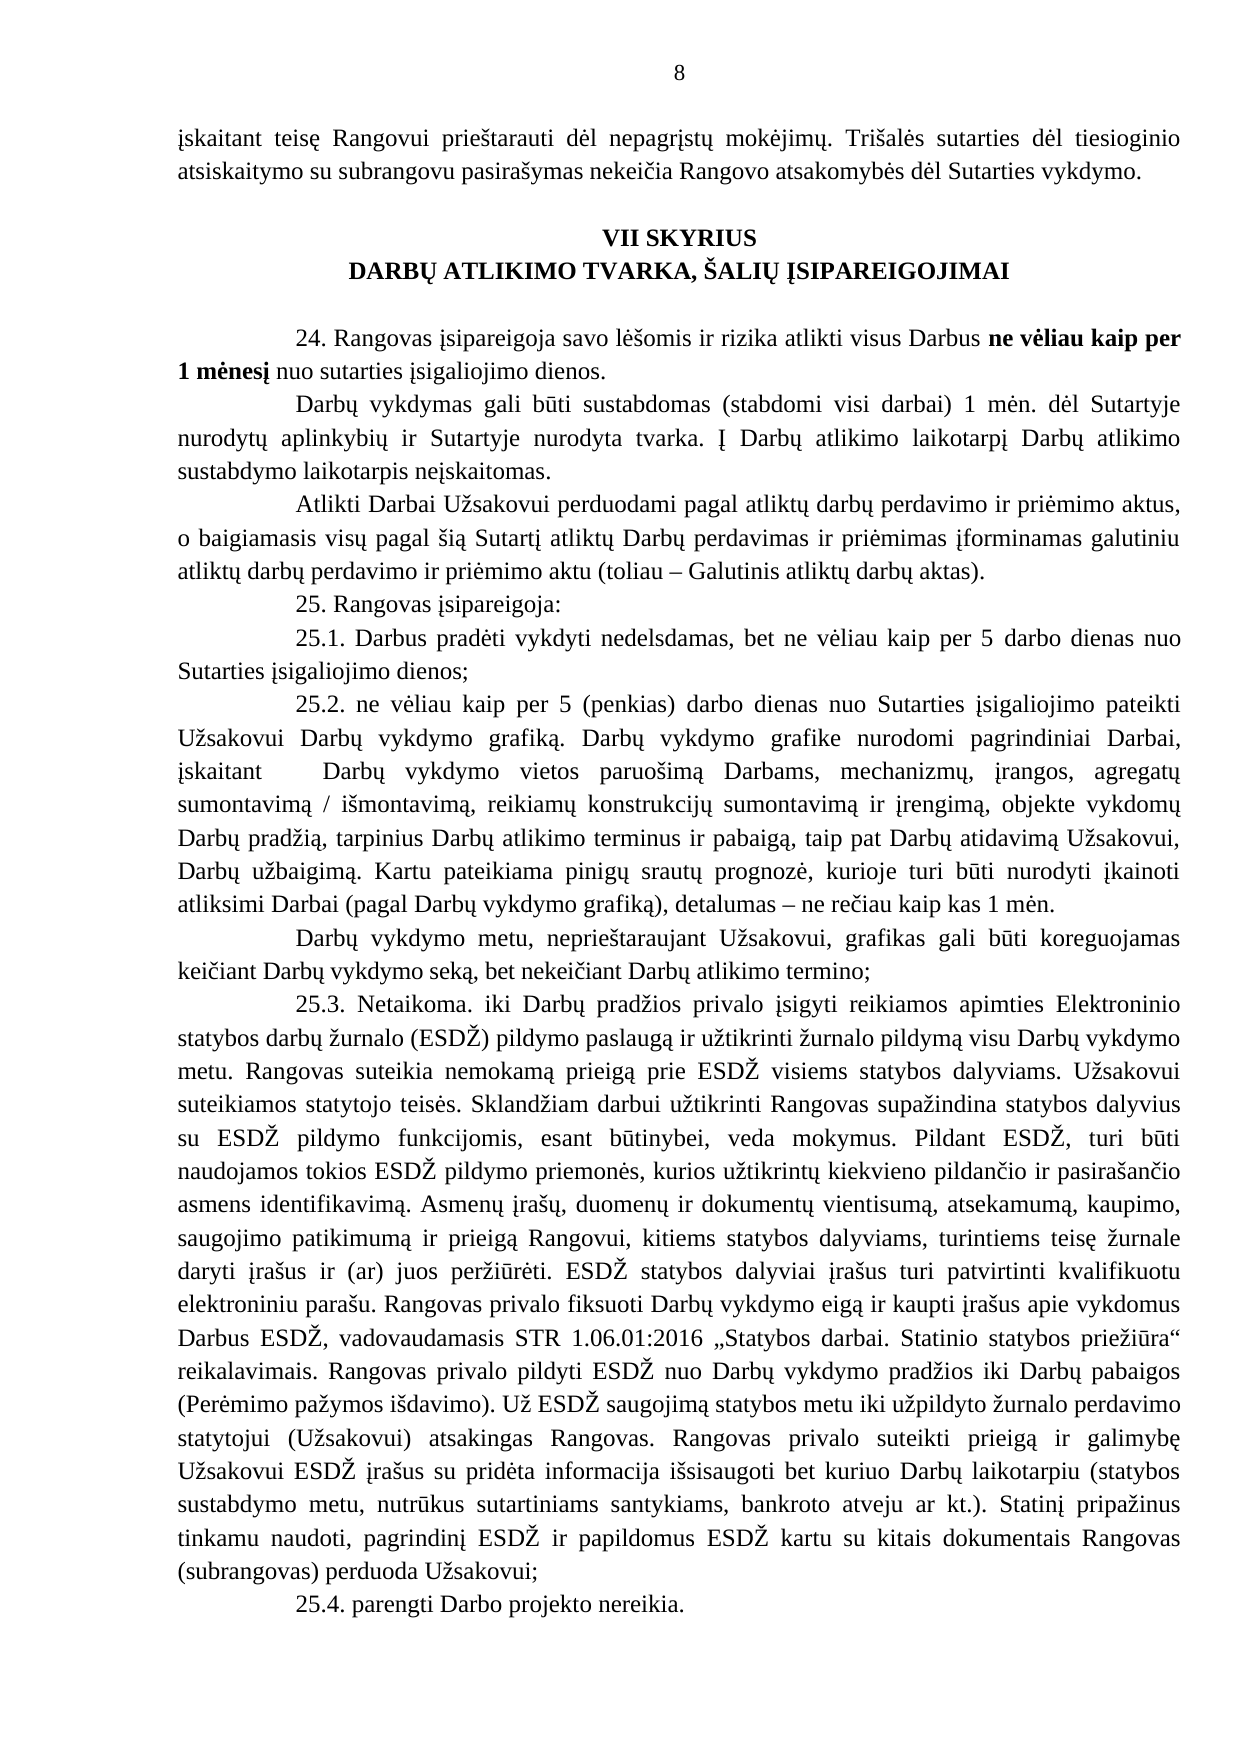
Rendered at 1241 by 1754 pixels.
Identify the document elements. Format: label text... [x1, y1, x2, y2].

text Darbų vykdymas gali būti sustabdomas (stabdomi visi darbai) 1 mėn. dėl Sutartyje nurodytų aplinkybių ir Sutartyje nurodyta tvarka. Į Darbų atlikimo laikotarpį Darbų atlikimo sustabdymo laikotarpis neįskaitomas. [177, 385, 1181, 485]
text 25.3. Netaikoma. iki Darbų pradžios privalo įsigyti reikiamos apimties Elektroninio statybos darbų žurnalo (ESDŽ) pildymo paslaugą ir užtikrinti žurnalo pildymą visu Darbų vykdymo metu. Rangovas suteikia nemokamą prieigą prie ESDŽ visiems statybos dalyviams. Užsakovui suteikiamos statytojo teisės. Sklandžiam darbui užtikrinti Rangovas supažindina statybos dalyvius su ESDŽ pildymo funkcijomis, esant būtinybei, veda mokymus. Pildant ESDŽ, turi būti naudojamos tokios ESDŽ pildymo priemonės, kurios užtikrintų kiekvieno pildančio ir pasirašančio asmens identifikavimą. Asmenų įrašų, duomenų ir dokumentų vientisumą, atsekamumą, kaupimo, saugojimo patikimumą ir prieigą Rangovui, kitiems statybos dalyviams, turintiems teisę žurnale daryti įrašus ir (ar) juos peržiūrėti. ESDŽ statybos dalyviai įrašus turi patvirtinti kvalifikuotu elektroniniu parašu. Rangovas privalo fiksuoti Darbų vykdymo eigą ir kaupti įrašus apie vykdomus Darbus ESDŽ, vadovaudamasis STR 1.06.01:2016 „Statybos darbai. Statinio statybos priežiūra“ reikalavimais. Rangovas privalo pildyti ESDŽ nuo Darbų vykdymo pradžios iki Darbų pabaigos (Perėmimo pažymos išdavimo). Už ESDŽ saugojimą statybos metu iki užpildyto žurnalo perdavimo statytojui (Užsakovui) atsakingas Rangovas. Rangovas privalo suteikti prieigą ir galimybę Užsakovui ESDŽ įrašus su pridėta informacija išsisaugoti bet kuriuo Darbų laikotarpiu (statybos sustabdymo metu, nutrūkus sutartiniams santykiams, bankroto atveju ar kt.). Statinį pripažinus tinkamu naudoti, pagrindinį ESDŽ ir papildomus ESDŽ kartu su kitais dokumentais Rangovas (subrangovas) perduoda Užsakovui; [177, 985, 1181, 1585]
text Darbų vykdymo metu, neprieštaraujant Užsakovui, grafikas gali būti koreguojamas keičiant Darbų vykdymo seką, bet nekeičiant Darbų atlikimo termino; [177, 918, 1181, 985]
text 25.2. ne vėliau kaip per 5 (penkias) darbo dienas nuo Sutarties įsigaliojimo pateikti Užsakovui Darbų vykdymo grafiką. Darbų vykdymo grafike nurodomi pagrindiniai Darbai, įskaitant Darbų vykdymo vietos paruošimą Darbams, mechanizmų, įrangos, agregatų sumontavimą / išmontavimą, reikiamų konstrukcijų sumontavimą ir įrengimą, objekte vykdomų Darbų pradžią, tarpinius Darbų atlikimo terminus ir pabaigą, taip pat Darbų atidavimą Užsakovui, Darbų užbaigimą. Kartu pateikiama pinigų srautų prognozė, kurioje turi būti nurodyti įkainoti atliksimi Darbai (pagal Darbų vykdymo grafiką), detalumas – ne rečiau kaip kas 1 mėn. [177, 685, 1181, 918]
text 24. Rangovas įsipareigoja savo lėšomis ir rizika atlikti visus Darbus ne vėliau kaip per 1 mėnesį nuo sutarties įsigaliojimo dienos. [177, 318, 1181, 385]
text 25.1. Darbus pradėti vykdyti nedelsdamas, bet ne vėliau kaip per 5 darbo dienas nuo Sutarties įsigaliojimo dienos; [177, 618, 1181, 685]
text 25.4. parengti Darbo projekto nereikia. [177, 1585, 1181, 1618]
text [177, 118, 1181, 185]
text Atlikti Darbai Užsakovui perduodami pagal atliktų darbų perdavimo ir priėmimo aktus, o baigiamasis visų pagal šią Sutartį atliktų Darbų perdavimas ir priėmimas įforminamas galutiniu atliktų darbų perdavimo ir priėmimo aktu (toliau – Galutinis atliktų darbų aktas). [177, 485, 1181, 585]
text DARBŲ ATLIKIMO TVARKA, ŠALIŲ ĮSIPAREIGOJIMAI [177, 251, 1181, 285]
text VII SKYRIUS [177, 218, 1181, 251]
text 25. Rangovas įsipareigoja: [177, 585, 1181, 618]
